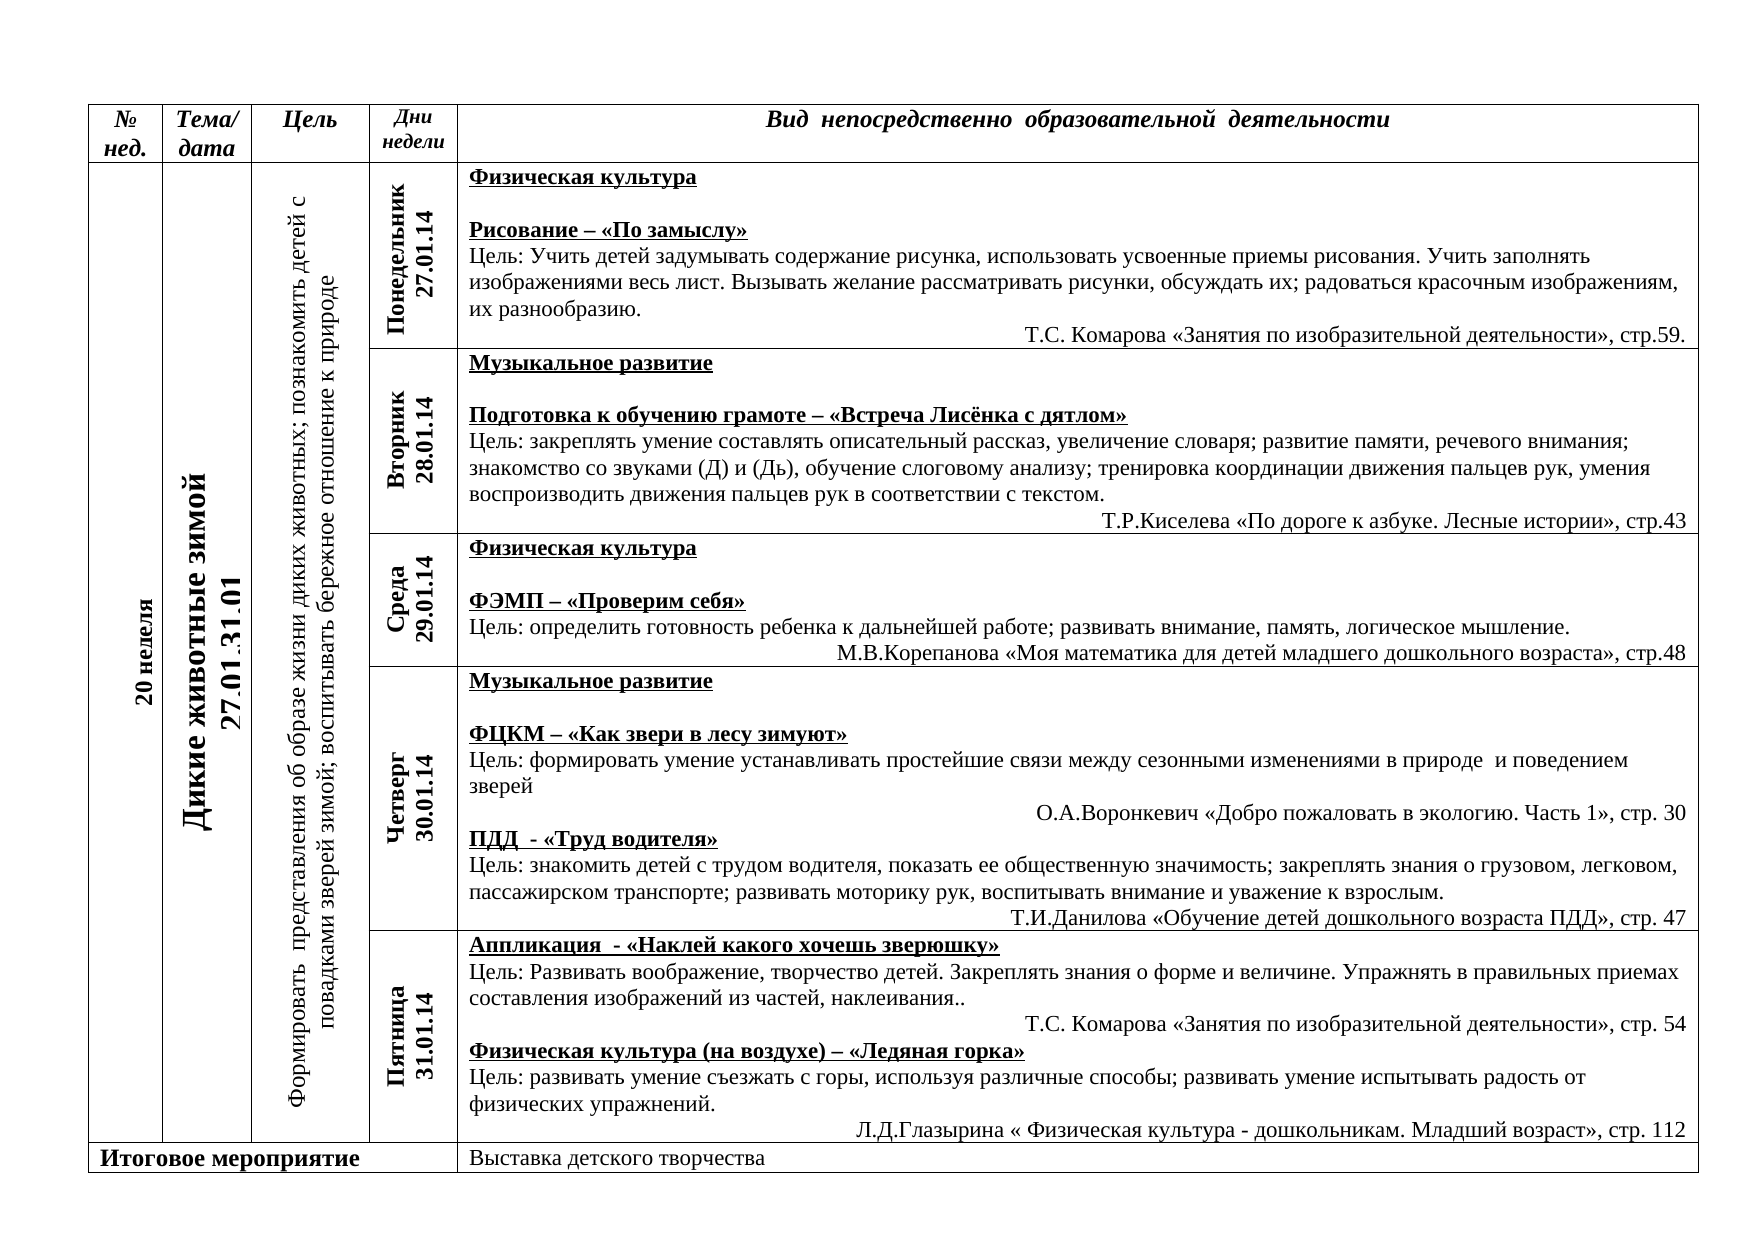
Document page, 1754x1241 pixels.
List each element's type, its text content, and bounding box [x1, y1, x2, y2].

table_cell Музыкальное развитие Подготовка к обучению грамоте – «Встреча Лисёнка с дятлом» Цель: закреплять умение составлять описательный рассказ, увеличение словаря; развитие памяти, речевого внимания; знакомство со звуками (Д) и (Дь), обучение слоговому анализу; тренировка координации движения пальцев рук, умения воспроизводить движения пальцев рук в соответствии с текстом. Т.Р.Киселева «По дороге к азбуке. Лесные истории», стр.43 [458, 349, 1698, 533]
table_cell Дикие животные зимой 27.01.31.01 [163, 163, 251, 1142]
table_cell Среда 29.01.14 [370, 534, 457, 666]
table_cell Аппликация - «Наклей какого хочешь зверюшку» Цель: Развивать воображение, творчество детей. Закреплять знания о форме и величине. Упражнять в правильных приемах составления изображений из частей, наклеивания.. Т.С. Комарова «Занятия по изобразительной деятельности», стр. 54 Физическая культура (на воздухе) – «Ледяная горка» Цель: развивать умение съезжать с горы, используя различные способы; развивать умение испытывать радость от физических упражнений. Л.Д.Глазырина « Физическая культура - дошкольникам. Младший возраст», стр. 112 [458, 931, 1698, 1142]
table_cell Понедельник 27.01.14 [370, 163, 457, 347]
table_cell Музыкальное развитие ФЦКМ – «Как звери в лесу зимуют» Цель: формировать умение устанавливать простейшие связи между сезонными изменениями в природе и поведением зверей О.А.Воронкевич «Добро пожаловать в экологию. Часть 1», стр. 30 ПДД - «Труд водителя» Цель: знакомить детей с трудом водителя, показать ее общественную значимость; закреплять знания о грузовом, легковом, пассажирском транспорте; развивать моторику рук, воспитывать внимание и уважение к взрослым. Т.И.Данилова «Обучение детей дошкольного возраста ПДД», стр. 47 [458, 667, 1698, 930]
table_cell Формировать представления об образе жизни диких животных; познакомить детей с повадками зверей зимой; воспитывать бережное отношение к природе [252, 163, 369, 1142]
table_cell Физическая культура ФЭМП – «Проверим себя» Цель: определить готовность ребенка к дальнейшей работе; развивать внимание, память, логическое мышление. М.В.Корепанова «Моя математика для детей младшего дошкольного возраста», стр.48 [458, 534, 1698, 666]
table_header Тема/ дата [163, 105, 251, 162]
table_cell Четверг 30.01.14 [370, 667, 457, 930]
table_header № нед. [89, 105, 162, 162]
table_cell Выставка детского творчества [458, 1143, 1698, 1172]
table_header Дни недели [370, 105, 457, 162]
table_header Вид непосредственно образовательной деятельности [458, 105, 1698, 162]
table_cell Вторник 28.01.14 [370, 349, 457, 533]
table_cell Физическая культура Рисование – «По замыслу» Цель: Учить детей задумывать содержание рисунка, использовать усвоенные приемы рисования. Учить заполнять изображениями весь лист. Вызывать желание рассматривать рисунки, обсуждать их; радоваться красочным изображениям, их разнообразию. Т.С. Комарова «Занятия по изобразительной деятельности», стр.59. [458, 163, 1698, 347]
table_cell Итоговое мероприятие [89, 1143, 457, 1172]
table_header Цель [252, 105, 369, 162]
table_cell Пятница 31.01.14 [370, 931, 457, 1142]
table_cell 20 неделя [89, 163, 162, 1142]
